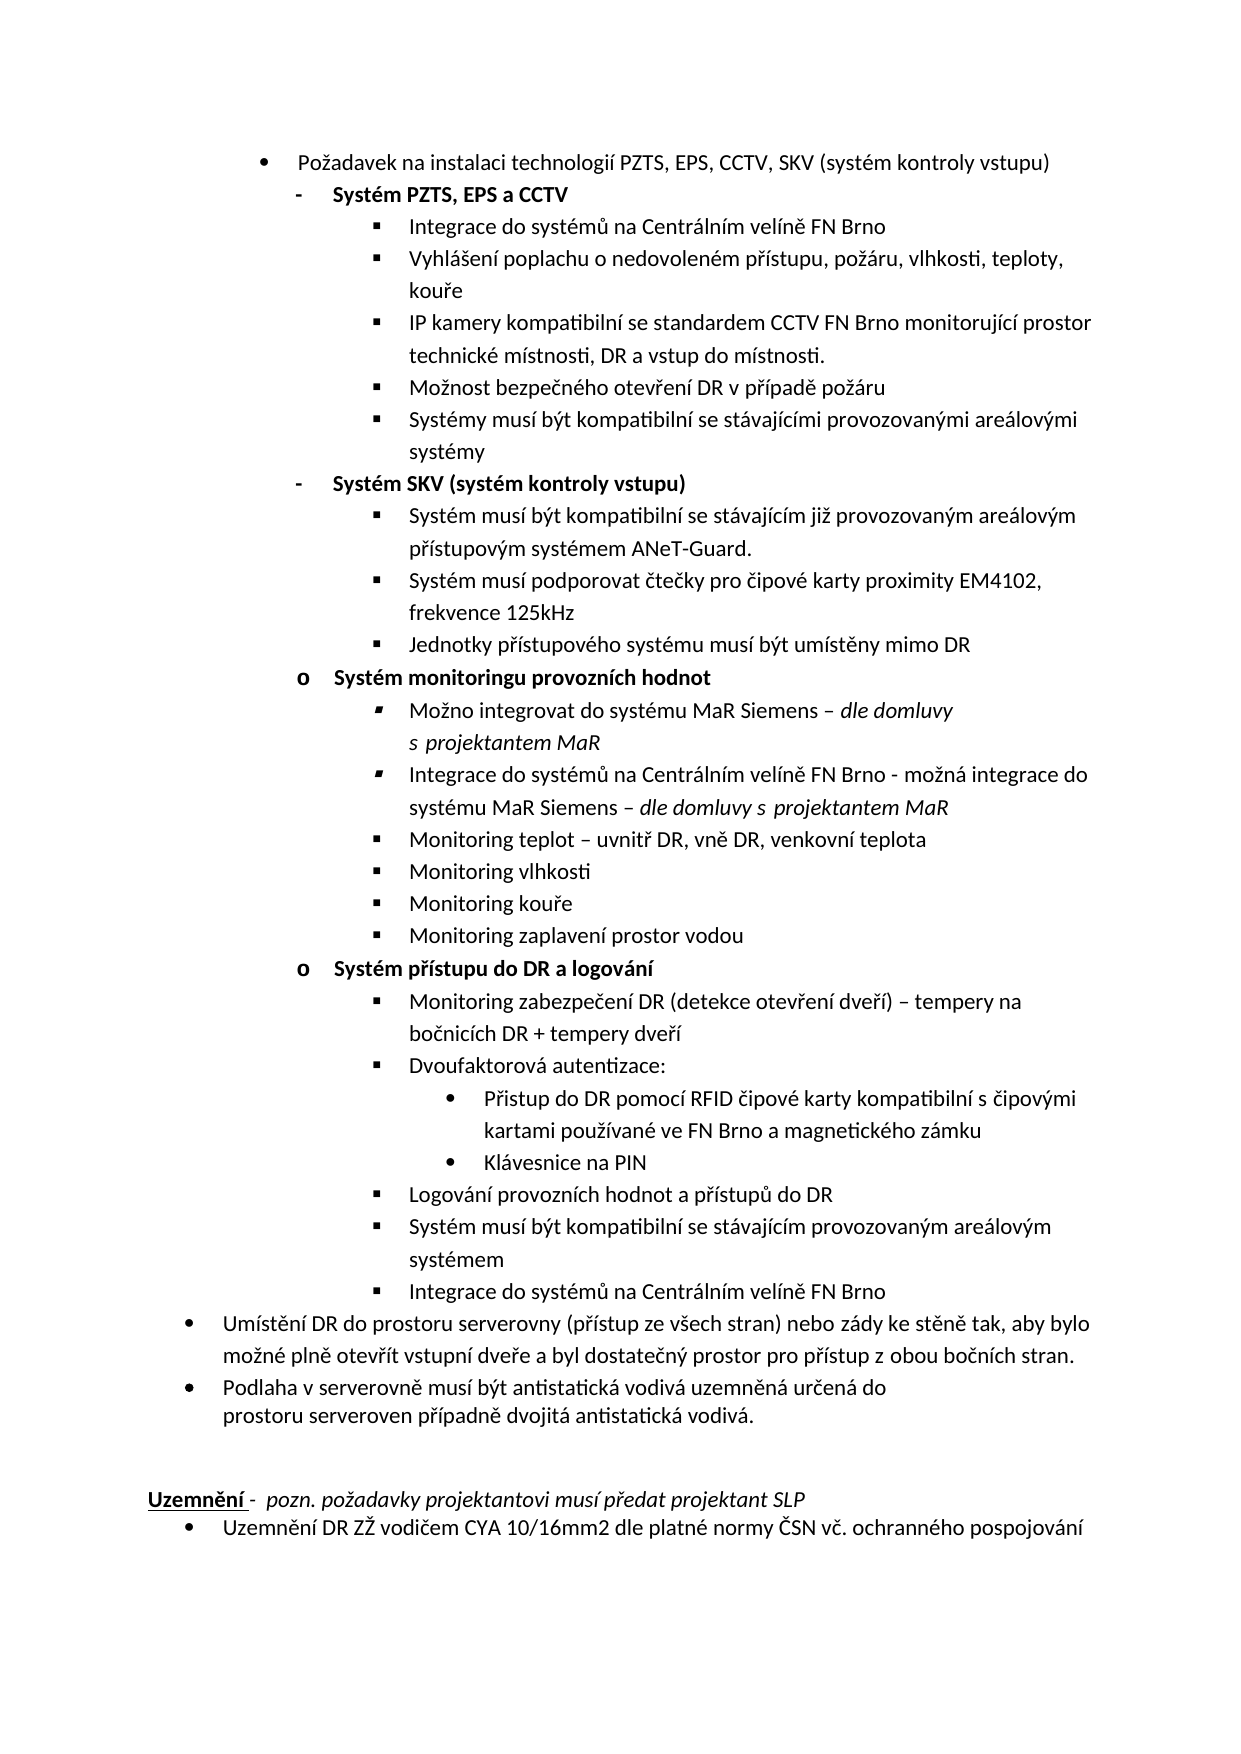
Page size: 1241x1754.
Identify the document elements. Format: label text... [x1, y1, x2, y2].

list Požadavek na instalaci technologií PZTS, EPS, CCTV, SKV (systém kontroly vstupu) [260, 148, 1093, 176]
list IP kamery kompatibilní se standardem CCTV FN Brno monitorující prostor technické místnosti, DR a vstup do místnosti. [371, 308, 1093, 369]
list Monitoring zabezpečení DR (detekce otevření dveří) – tempery na bočnicích DR + tempery dveří [371, 987, 1093, 1047]
list Podlaha v serverovně musí být antistatická vodivá uzemněná určená do prostoru serveroven případně dvojitá antistatická vodivá. [185, 1373, 943, 1429]
list Klávesnice na PIN [446, 1148, 1093, 1176]
list Umístění DR do prostoru serverovny (přístup ze všech stran) nebo zády ke stěně tak, aby bylo možné plně otevřít vstupní dveře a byl dostatečný prostor pro přístup z obou bočních stran. [185, 1309, 1093, 1369]
list Monitoring teplot – uvnitř DR, vně DR, venkovní teplota [371, 825, 1093, 853]
list Integrace do systémů na Centrálním velíně FN Brno [371, 212, 1093, 240]
list Systém monitoringu provozních hodnot [296, 663, 1093, 692]
list Možnost bezpečného otevření DR v případě požáru [371, 373, 1093, 401]
list Systém musí podporovat čtečky pro čipové karty proximity EM4102, frekvence 125kHz [371, 566, 1093, 626]
list Systém SKV (systém kontroly vstupu) [295, 469, 1093, 497]
list Monitoring vlhkosti [371, 857, 1093, 885]
list Systém PZTS, EPS a CCTV [295, 180, 1093, 208]
list Jednotky přístupového systému musí být umístěny mimo DR [371, 630, 1093, 658]
list Systém musí být kompatibilní se stávajícím již provozovaným areálovým přístupovým systémem ANeT-Guard. [371, 502, 1093, 562]
list Systém musí být kompatibilní se stávajícím provozovaným areálovým systémem [371, 1212, 1093, 1273]
list Logování provozních hodnot a přístupů do DR [371, 1180, 1093, 1208]
text Uzemnění - pozn. požadavky projektantovi musí předat projektant SLP [148, 1486, 1093, 1513]
list Přistup do DR pomocí RFID čipové karty kompatibilní s čipovými kartami používané ve FN Brno a magnetického zámku [446, 1084, 1093, 1144]
list Možno integrovat do systému MaR Siemens – dle domluvy s projektantem MaR [371, 696, 1093, 756]
list Uzemnění DR ZŽ vodičem CYA 10/16mm2 dle platné normy ČSN vč. ochranného pospojování [185, 1513, 1093, 1542]
list Integrace do systémů na Centrálním velíně FN Brno - možná integrace do systému MaR Siemens – dle domluvy s projektantem MaR [371, 761, 1093, 821]
list Monitoring kouře [371, 889, 1093, 917]
list Systém přístupu do DR a logování [296, 954, 1093, 983]
list Monitoring zaplavení prostor vodou [371, 921, 1093, 949]
list Dvoufaktorová autentizace: [371, 1052, 1093, 1079]
list Systémy musí být kompatibilní se stávajícími provozovanými areálovými systémy [371, 405, 1093, 465]
list Integrace do systémů na Centrálním velíně FN Brno [371, 1277, 1093, 1305]
list Vyhlášení poplachu o nedovoleném přístupu, požáru, vlhkosti, teploty, kouře [371, 244, 1093, 304]
